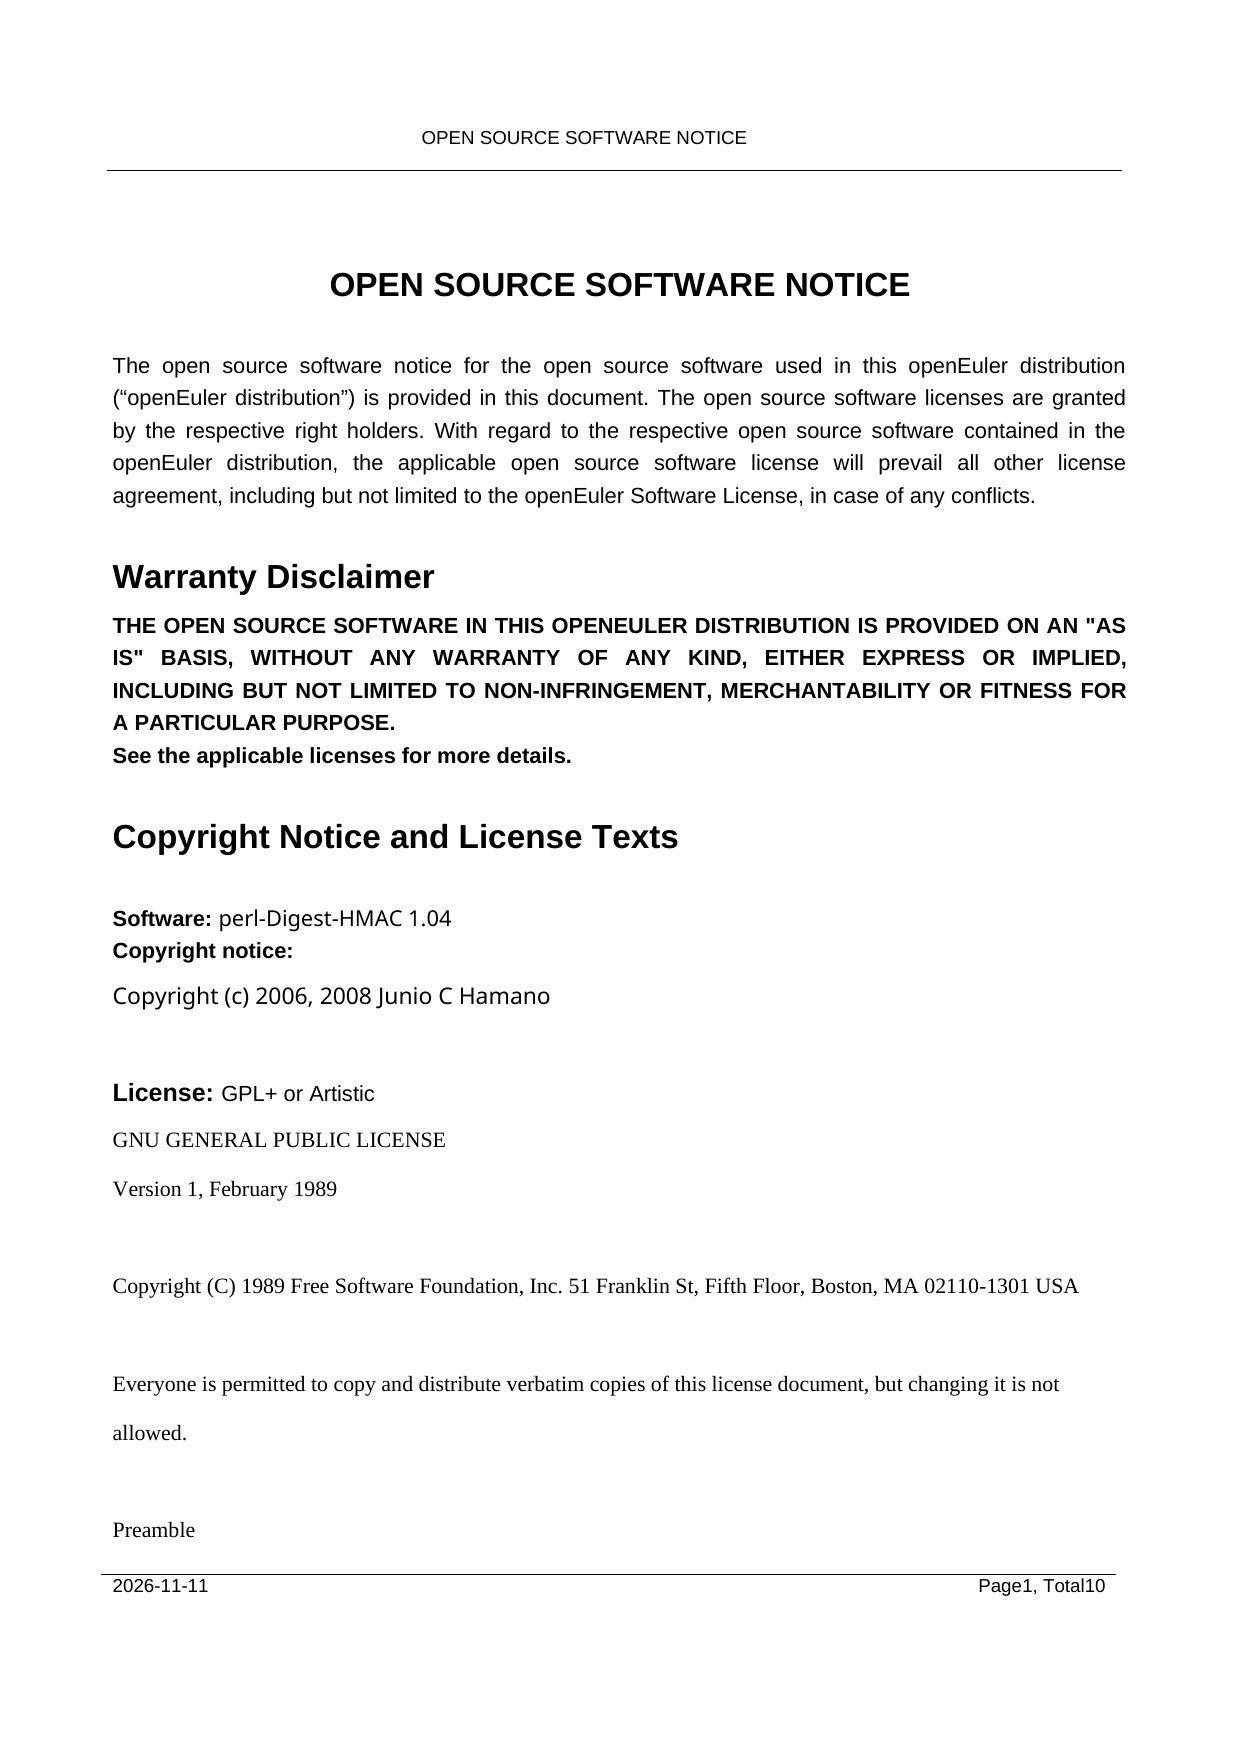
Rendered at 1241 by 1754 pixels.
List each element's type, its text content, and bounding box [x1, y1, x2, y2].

text OPEN SOURCE SOFTWARE NOTICE [112, 251, 1128, 316]
text The open source software notice for the open source software used in this openEuler distribution (“openEuler distribution”) is provided in this document. The open source software licenses are granted by the respective right holders. With regard to the respective open source software contained in the openEuler distribution, the applicable open source software license will prevail all other license agreement, including but not limited to the openEuler Software License, in case of any conflicts. [112, 349, 1128, 511]
text Warranty Disclaimer [112, 544, 1128, 609]
text Software: perl-Digest-HMAC 1.04 [112, 901, 1128, 934]
text Copyright notice: [112, 934, 1128, 966]
text Copyright Notice and License Texts [112, 804, 1128, 869]
text License: GPL+ or Artistic [112, 1077, 1128, 1109]
text THE OPEN SOURCE SOFTWARE IN THIS OPENEULER DISTRIBUTION IS PROVIDED ON AN "AS IS" BASIS, WITHOUT ANY WARRANTY OF ANY KIND, EITHER EXPRESS OR IMPLIED, INCLUDING BUT NOT LIMITED TO NON-INFRINGEMENT, MERCHANTABILITY OR FITNESS FOR A PARTICULAR PURPOSE. See the applicable licenses for more details. [112, 609, 1128, 771]
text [112, 1123, 1128, 1546]
text Copyright (c) 2006, 2008 Junio C Hamano [112, 979, 1128, 1060]
